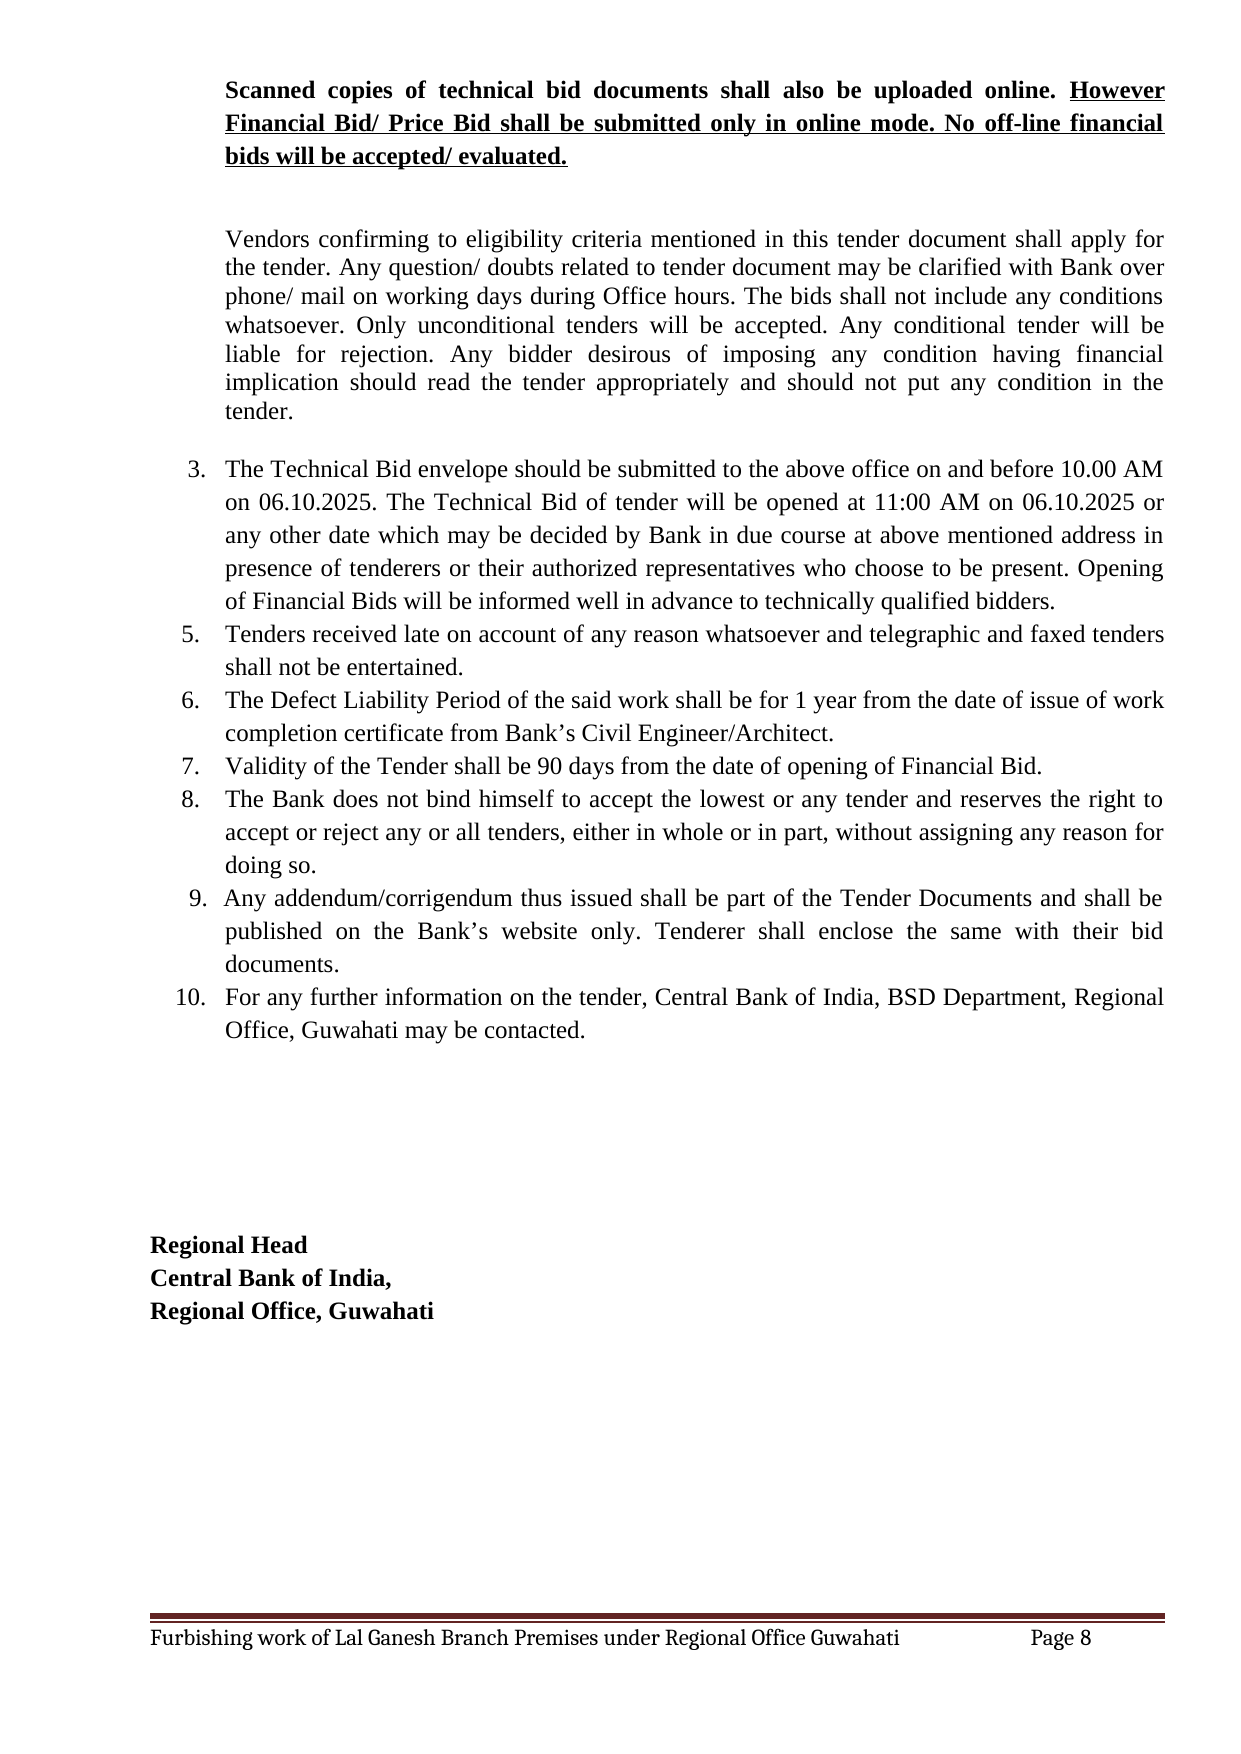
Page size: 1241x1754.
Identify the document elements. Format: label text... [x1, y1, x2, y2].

text Regional Office, Guwahati [150, 1296, 1165, 1325]
text 8. The Bank does not bind himself to accept the lowest or any tender and reserves the right to accept or reject any or all tenders, either in whole or in part, without assigning any reason for doing so. [150, 784, 1165, 879]
list The Technical Bid envelope should be submitted to the above office on and before 10.00 AM on 06.10.2025. The Technical Bid of tender will be opened at 11:00 AM on 06.10.2025 or any other date which may be decided by Bank in due course at above mentioned address in presence of tenderers or their authorized representatives who choose to be present. Opening of Financial Bids will be informed well in advance to technically qualified bidders. [187, 454, 1165, 614]
text 5. Tenders received late on account of any reason whatsoever and telegraphic and faxed tenders shall not be entertained. [150, 619, 1165, 681]
list Vendors confirming to eligibility criteria mentioned in this tender document shall apply for the tender. Any question/ doubts related to tender document may be clarified with Bank over phone/ mail on working days during Office hours. The bids shall not include any conditions whatsoever. Only unconditional tenders will be accepted. Any conditional tender will be liable for rejection. Any bidder desirous of imposing any condition having financial implication should read the tender appropriately and should not put any condition in the tender. [225, 224, 1165, 425]
text 9. Any addendum/corrigendum thus issued shall be part of the Tender Documents and shall be published on the Bank’s website only. Tenderer shall enclose the same with their bid documents. [150, 883, 1165, 978]
text Scanned copies of technical bid documents shall also be uploaded online. However Financial Bid/ Price Bid shall be submitted only in online mode. No off-line financial bids will be accepted/ evaluated. [225, 75, 1165, 133]
text Central Bank of India, [150, 1263, 1165, 1292]
text 10. For any further information on the tender, Central Bank of India, BSD Department, Regional Office, Guwahati may be contacted. [150, 982, 1165, 1044]
text 7. Validity of the Tender shall be 90 days from the date of opening of Financial Bid. [150, 751, 1165, 779]
text Regional Head [150, 1230, 1165, 1259]
text 6. The Defect Liability Period of the said work shall be for 1 year from the date of issue of work completion certificate from Bank’s Civil Engineer/Architect. [150, 685, 1165, 747]
text Scanned copies of technical bid documents shall also be uploaded online. However Financial Bid/ Price Bid shall be submitted only in online mode. No off-line financial bids will be accepted/ evaluated. [225, 134, 1165, 170]
